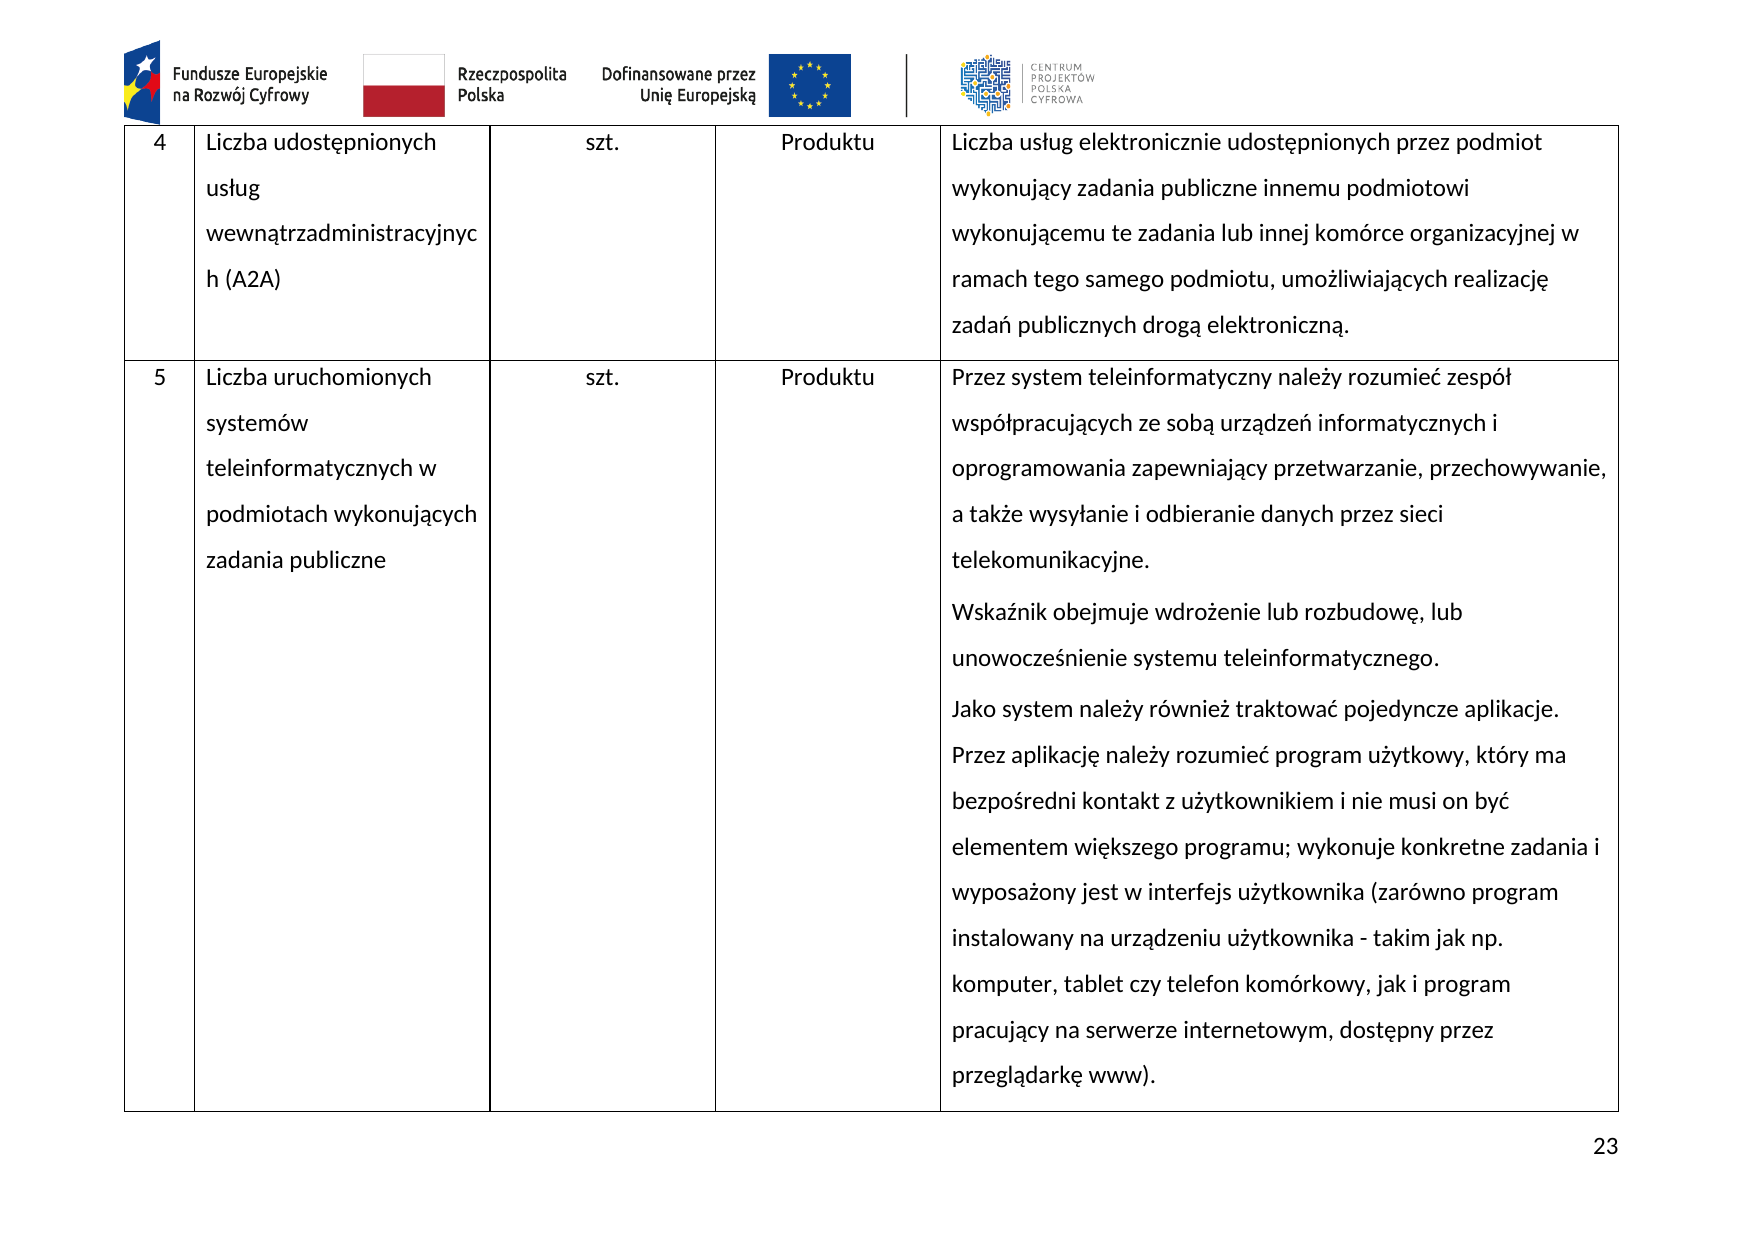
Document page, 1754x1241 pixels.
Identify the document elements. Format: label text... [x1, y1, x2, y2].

table_cell Liczba uruchomionych systemów teleinformatycznych w podmiotach wykonujących zadania publiczne [195, 361, 489, 1111]
table_cell 5 [125, 361, 194, 1111]
table_cell Liczba udostępnionych usług wewnątrzadministracyjnych (A2A) [195, 126, 489, 360]
picture [124, 40, 1095, 125]
table_cell szt. [491, 361, 715, 1111]
table_cell 4 [125, 126, 194, 360]
table_cell Produktu [716, 361, 940, 1111]
table_cell Liczba usług elektronicznie udostępnionych przez podmiot wykonujący zadania publiczne innemu podmiotowi wykonującemu te zadania lub innej komórce organizacyjnej w ramach tego samego podmiotu, umożliwiających realizację zadań publicznych drogą elektroniczną. [941, 126, 1618, 360]
table_cell szt. [491, 126, 715, 360]
table_cell Produktu [716, 126, 940, 360]
